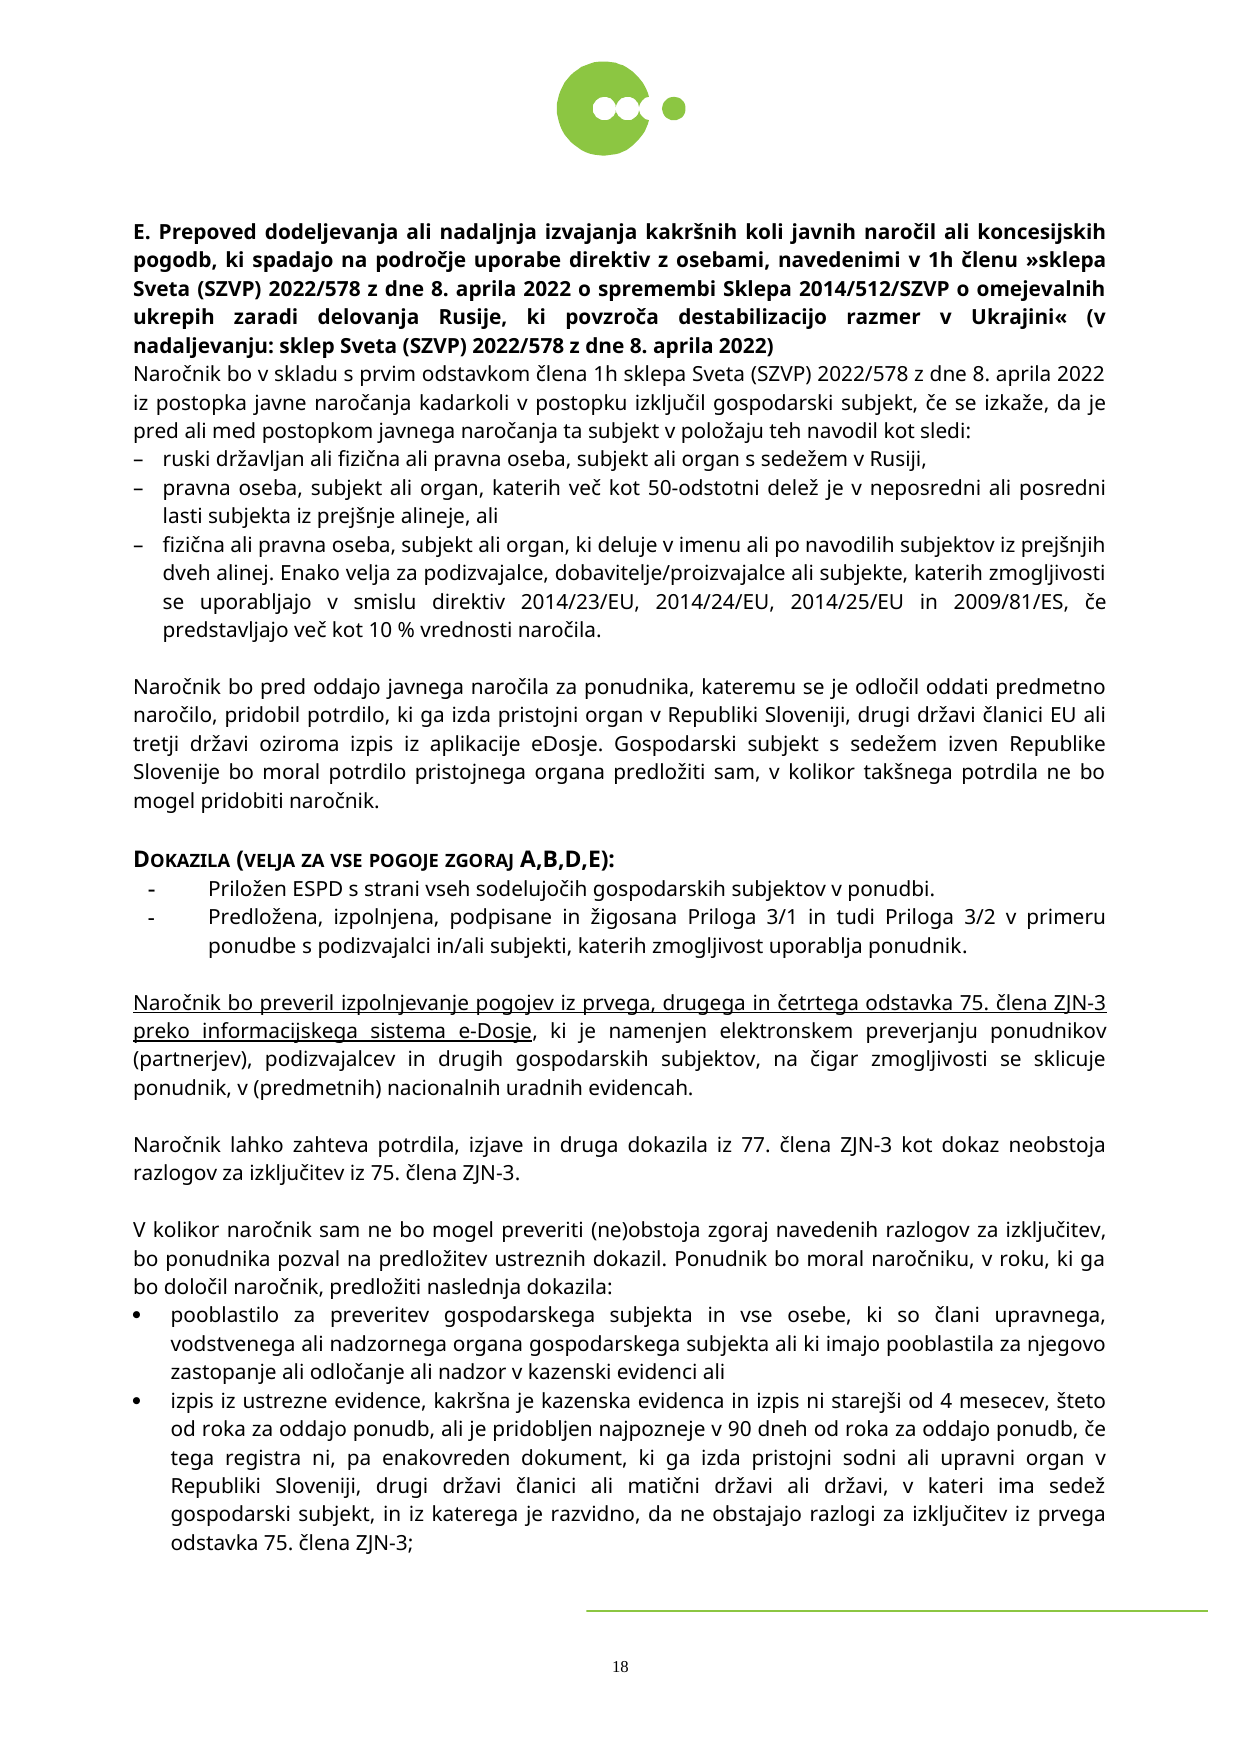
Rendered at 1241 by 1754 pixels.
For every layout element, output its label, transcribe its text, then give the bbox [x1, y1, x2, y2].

list pravna oseba, subjekt ali organ, katerih več kot 50-odstotni delež je v neposredni ali posredni lasti subjekta iz prejšnje alineje, ali [133, 473, 1107, 530]
text Naročnik lahko zahteva potrdila, izjave in druga dokazila iz 77. člena ZJN-3 kot dokaz neobstoja razlogov za izključitev iz 75. člena ZJN-3. [133, 1130, 1107, 1187]
list fizična ali pravna oseba, subjekt ali organ, ki deluje v imenu ali po navodilih subjektov iz prejšnjih dveh alinej. Enako velja za podizvajalce, dobavitelje/proizvajalce ali subjekte, katerih zmogljivosti se uporabljajo v smislu direktiv 2014/23/EU, 2014/24/EU, 2014/25/EU in 2009/81/ES, če predstavljajo več kot 10 % vrednosti naročila. [133, 530, 1107, 644]
list izpis iz ustrezne evidence, kakršna je kazenska evidenca in izpis ni starejši od 4 mesecev, šteto od roka za oddajo ponudb, ali je pridobljen najpozneje v 90 dneh od roka za oddajo ponudb, če tega registra ni, pa enakovreden dokument, ki ga izda pristojni sodni ali upravni organ v Republiki Sloveniji, drugi državi članici ali matični državi ali državi, v kateri ima sedež gospodarski subjekt, in iz katerega je razvidno, da ne obstajajo razlogi za izključitev iz prvega odstavka 75. člena ZJN-3; [133, 1386, 1107, 1556]
text Naročnik bo preveril izpolnjevanje pogojev iz prvega, drugega in četrtega odstavka 75. člena ZJN-3 preko informacijskega sistema e-Dosje, ki je namenjen elektronskem preverjanju ponudnikov (partnerjev), podizvajalcev in drugih gospodarskih subjektov, na čigar zmogljivosti se sklicuje ponudnik, v (predmetnih) nacionalnih uradnih evidencah. [133, 1013, 1107, 1101]
text Naročnik bo preveril izpolnjevanje pogojev iz prvega, drugega in četrtega odstavka 75. člena ZJN-3 preko informacijskega sistema e-Dosje, ki je namenjen elektronskem preverjanju ponudnikov (partnerjev), podizvajalcev in drugih gospodarskih subjektov, na čigar zmogljivosti se sklicuje ponudnik, v (predmetnih) nacionalnih uradnih evidencah. [133, 988, 1107, 1012]
text V kolikor naročnik sam ne bo mogel preveriti (ne)obstoja zgoraj navedenih razlogov za izključitev, bo ponudnika pozval na predložitev ustreznih dokazil. Ponudnik bo moral naročniku, v roku, ki ga bo določil naročnik, predložiti naslednja dokazila: [133, 1215, 1107, 1301]
text E. Prepoved dodeljevanja ali nadaljnja izvajanja kakršnih koli javnih naročil ali koncesijskih pogodb, ki spadajo na področje uporabe direktiv z osebami, navedenimi v 1h členu »sklepa Sveta (SZVP) 2022/578 z dne 8. aprila 2022 o spremembi Sklepa 2014/512/SZVP o omejevalnih ukrepih zaradi delovanja Rusije, ki povzroča destabilizacijo razmer v Ukrajini« (v nadaljevanju: sklep Sveta (SZVP) 2022/578 z dne 8. aprila 2022) [133, 217, 1107, 359]
text Dokazila (velja za vse pogoje zgoraj A,B,D,E): [133, 843, 1107, 874]
text Naročnik bo v skladu s prvim odstavkom člena 1h sklepa Sveta (SZVP) 2022/578 z dne 8. aprila 2022 iz postopka javne naročanja kadarkoli v postopku izključil gospodarski subjekt, če se izkaže, da je pred ali med postopkom javnega naročanja ta subjekt v položaju teh navodil kot sledi: [133, 359, 1107, 444]
list pooblastilo za preveritev gospodarskega subjekta in vse osebe, ki so člani upravnega, vodstvenega ali nadzornega organa gospodarskega subjekta ali ki imajo pooblastila za njegovo zastopanje ali odločanje ali nadzor v kazenski evidenci ali [133, 1301, 1107, 1386]
text Naročnik bo pred oddajo javnega naročila za ponudnika, kateremu se je odločil oddati predmetno naročilo, pridobil potrdilo, ki ga izda pristojni organ v Republiki Sloveniji, drugi državi članici EU ali tretji državi oziroma izpis iz aplikacije eDosje. Gospodarski subjekt s sedežem izven Republike Slovenije bo moral potrdilo pristojnega organa predložiti sam, v kolikor takšnega potrdila ne bo mogel pridobiti naročnik. [133, 672, 1107, 814]
list Predložena, izpolnjena, podpisane in žigosana Priloga 3/1 in tudi Priloga 3/2 v primeru ponudbe s podizvajalci in/ali subjekti, katerih zmogljivost uporablja ponudnik. [148, 902, 1107, 959]
list ruski državljan ali fizična ali pravna oseba, subjekt ali organ s sedežem v Rusiji, [133, 444, 1107, 473]
list Priložen ESPD s strani vseh sodelujočih gospodarskih subjektov v ponudbi. [148, 874, 1107, 902]
